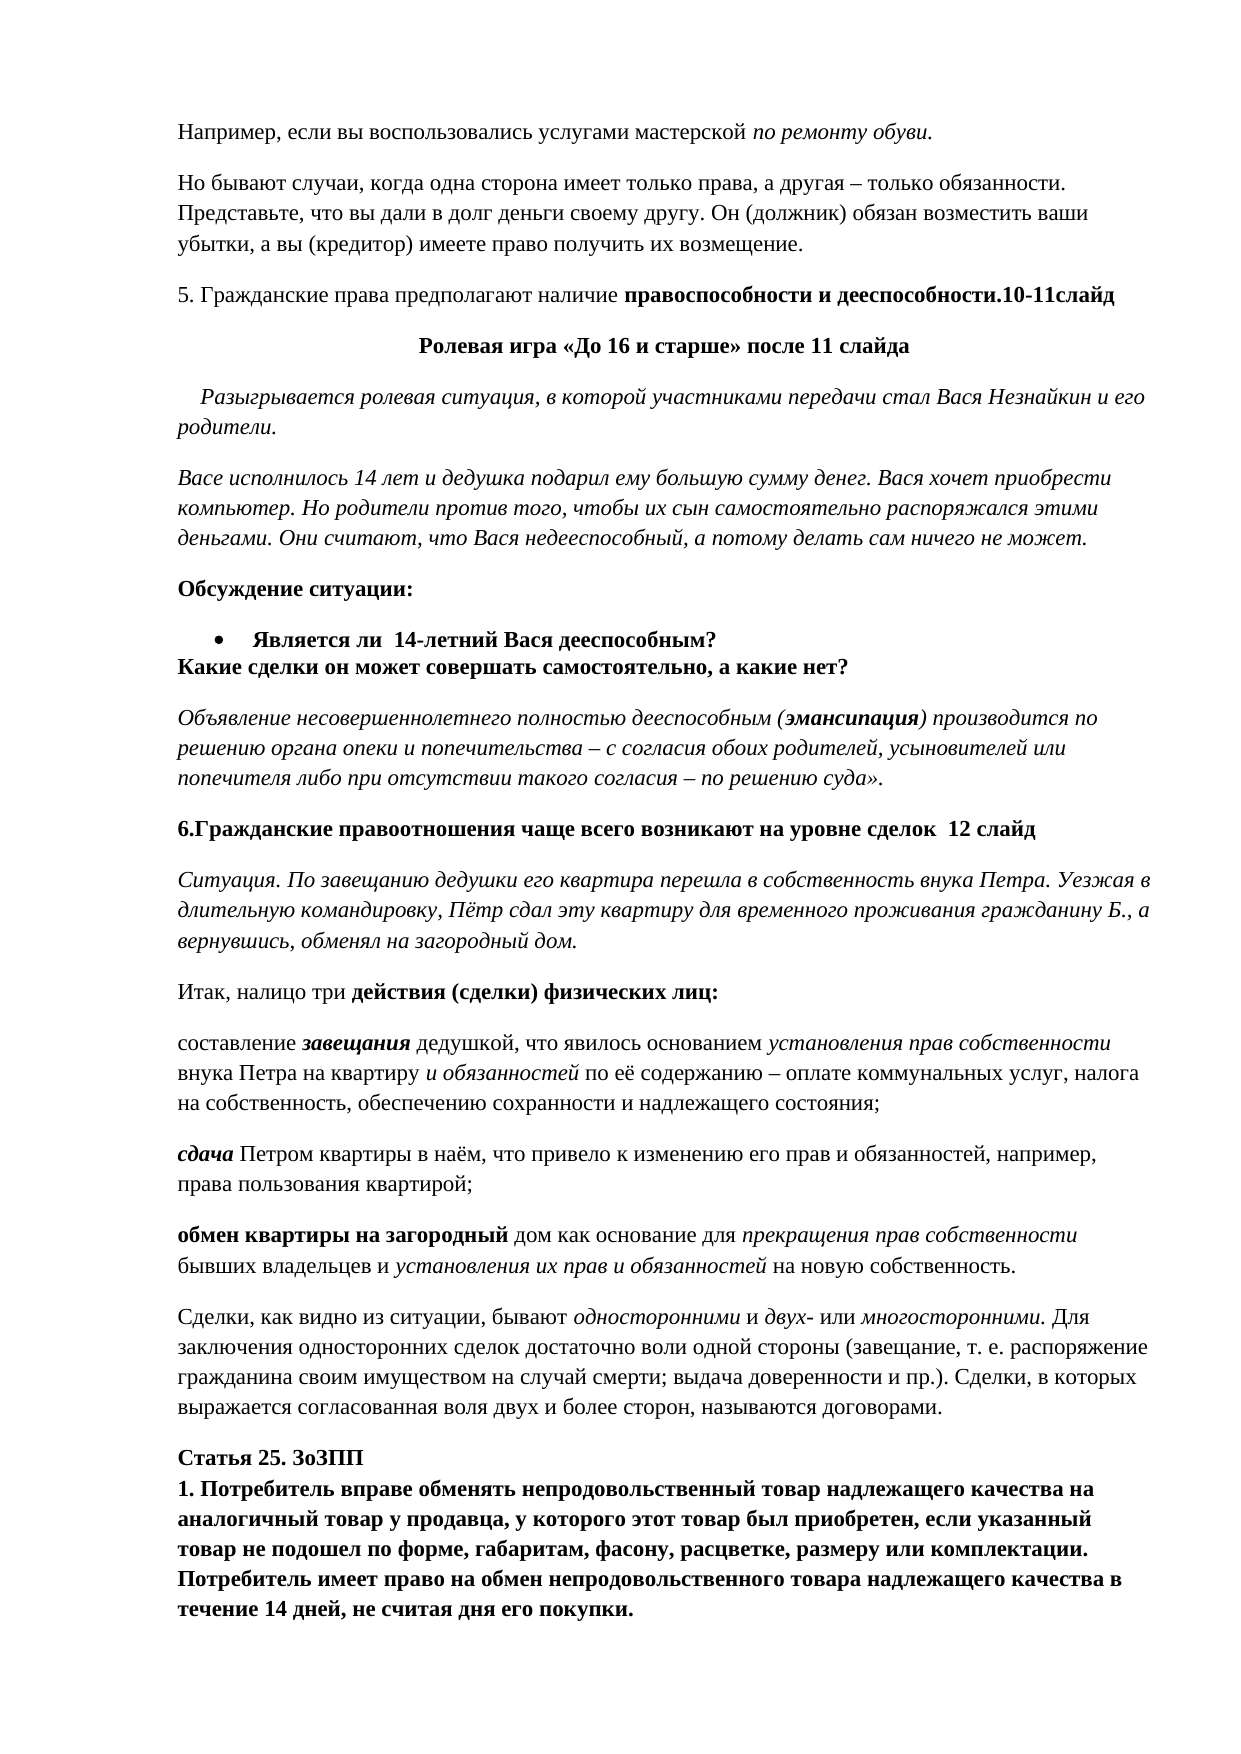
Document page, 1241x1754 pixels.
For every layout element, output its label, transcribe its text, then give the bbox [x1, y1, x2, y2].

text сдача Петром квартиры в наём, что привело к изменению его прав и обязанностей, например, права пользования квартирой; [177, 1140, 1152, 1197]
text Объявление несовершеннолетнего полностью дееспособным (эмансипация) производится по решению органа опеки и попечительства – с согласия обоих родителей, усыновителей или попечителя либо при отсутствии такого согласия – по решению суда». [177, 704, 1152, 791]
text Ситуация. По завещанию дедушки его квартира перешла в собственность внука Петра. Уезжая в длительную командировку, Пётр сдал эту квартиру для временного проживания гражданину Б., а вернувшись, обменял на загородный дом. [177, 866, 1152, 953]
list Является ли 14-летний Вася дееспособным? [215, 626, 1152, 653]
text Какие сделки он может совершать самостоятельно, а какие нет? [177, 653, 1152, 679]
text Итак, налицо три действия (сделки) физических лиц: [177, 978, 1152, 1004]
text Обсуждение ситуации: [177, 575, 1152, 602]
text Разыгрывается ролевая ситуация, в которой участниками передачи стал Вася Незнайкин и его родители. [177, 383, 1152, 439]
text 5. Гражданские права предполагают наличие правоспособности и дееспособности.10-11слайд [177, 281, 1152, 307]
text Ролевая игра «До 16 и старше» после 11 слайда [177, 332, 1152, 358]
text Но бывают случаи, когда одна сторона имеет только права, а другая – только обязанности. Представьте, что вы дали в долг деньги своему другу. Он (должник) обязан возместить ваши убытки, а вы (кредитор) имеете право получить их возмещение. [177, 169, 1152, 256]
text 6.Гражданские правоотношения чаще всего возникают на уровне сделок 12 слайд [177, 815, 1152, 842]
text составление завещания дедушкой, что явилось основанием установления прав собственности внука Петра на квартиру и обязанностей по её содержанию – оплате коммунальных услуг, налога на собственность, обеспечению сохранности и надлежащего состояния; [177, 1029, 1152, 1116]
text Васе исполнилось 14 лет и дедушка подарил ему большую сумму денег. Вася хочет приобрести компьютер. Но родители против того, чтобы их сын самостоятельно распоряжался этими деньгами. Они считают, что Вася недееспособный, а потому делать сам ничего не может. [177, 464, 1152, 551]
text Например, если вы воспользовались услугами мастерской по ремонту обуви. [177, 118, 1152, 144]
text обмен квартиры на загородный дом как основание для прекращения прав собственности бывших владельцев и установления их прав и обязанностей на новую собственность. [177, 1222, 1152, 1278]
text Сделки, как видно из ситуации, бывают односторонними и двух- или многосторонними. Для заключения односторонних сделок достаточно воли одной стороны (завещание, т. е. распоряжение гражданина своим имуществом на случай смерти; выдача доверенности и пр.). Сделки, в которых выражается согласованная воля двух и более сторон, называются договорами. [177, 1303, 1152, 1420]
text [177, 1444, 1152, 1622]
